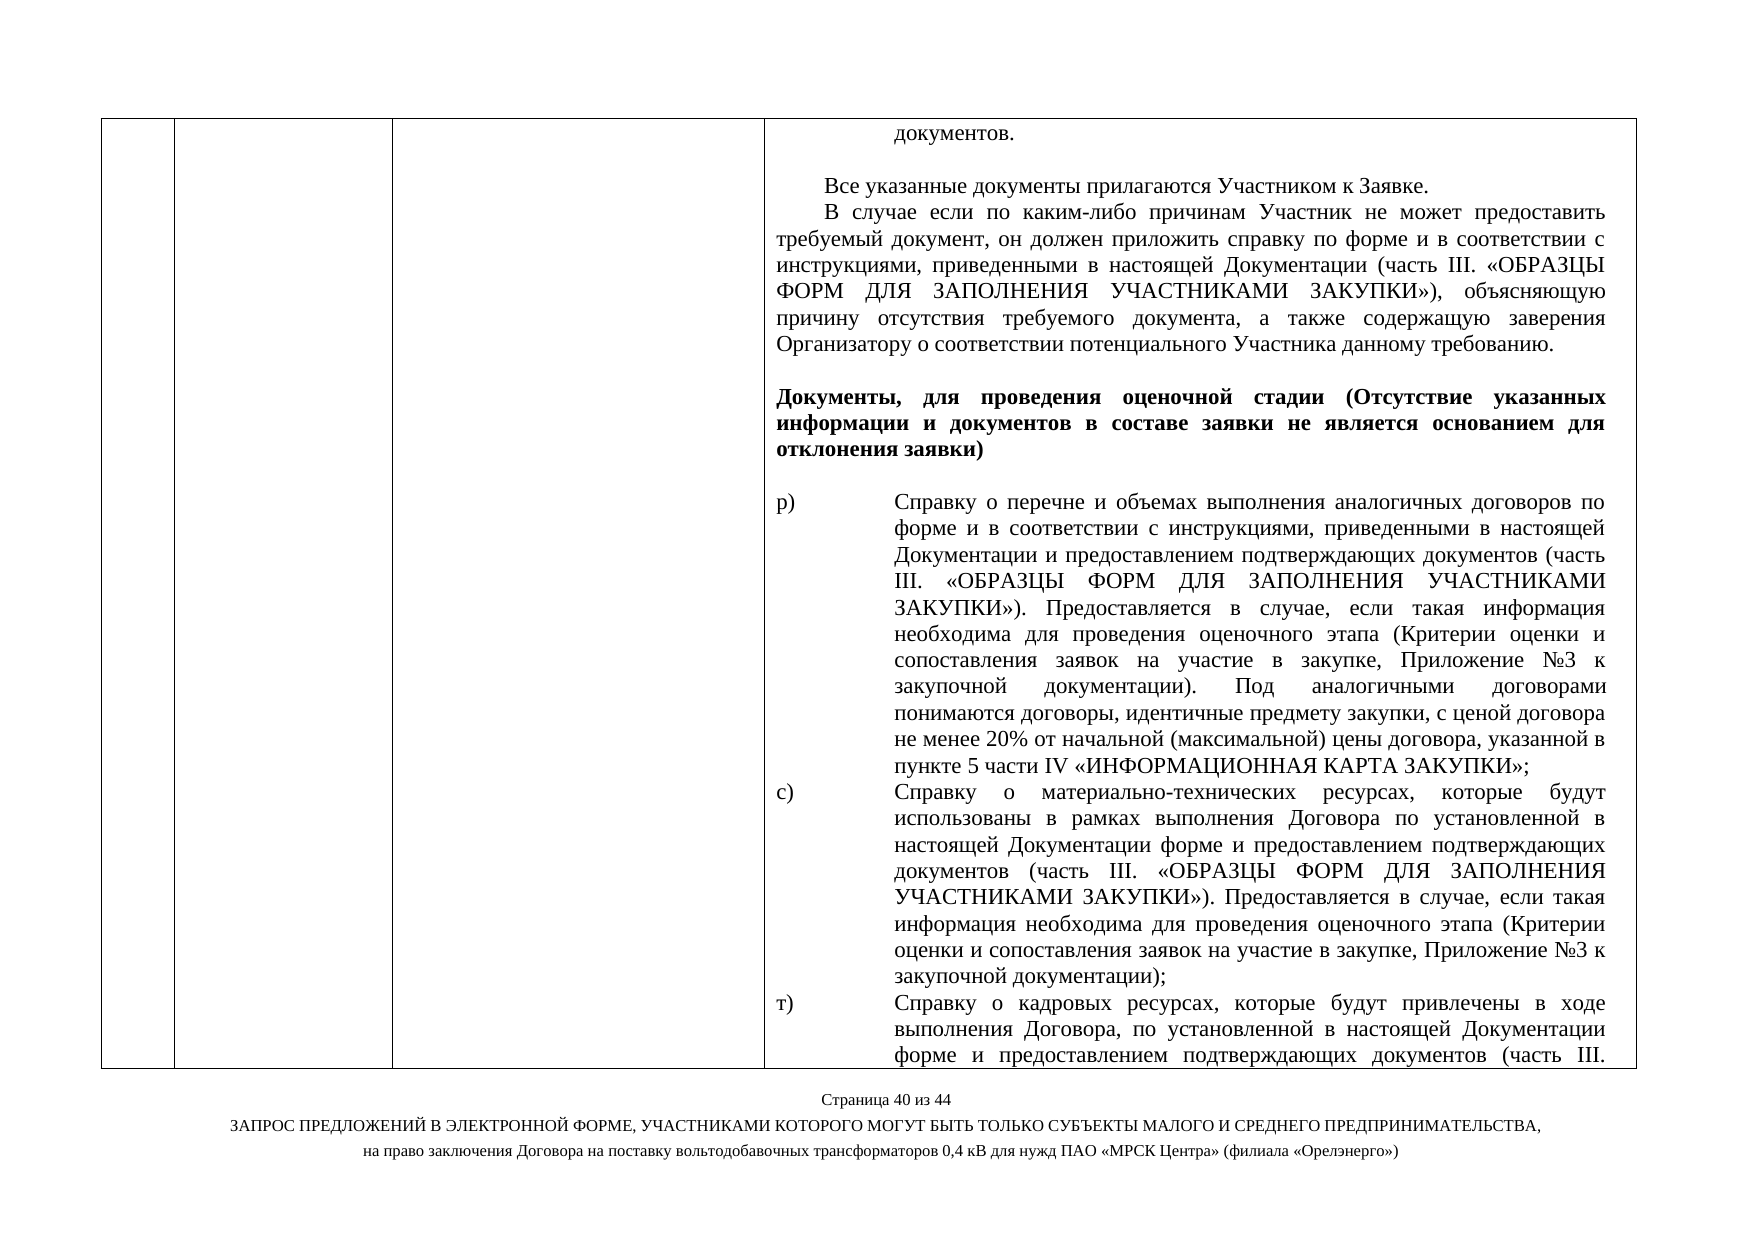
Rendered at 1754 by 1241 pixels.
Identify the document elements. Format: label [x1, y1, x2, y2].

table_cell [393, 119, 764, 1068]
table_cell [175, 119, 392, 1068]
table_cell [765, 119, 1636, 1068]
table_cell [102, 119, 174, 1068]
